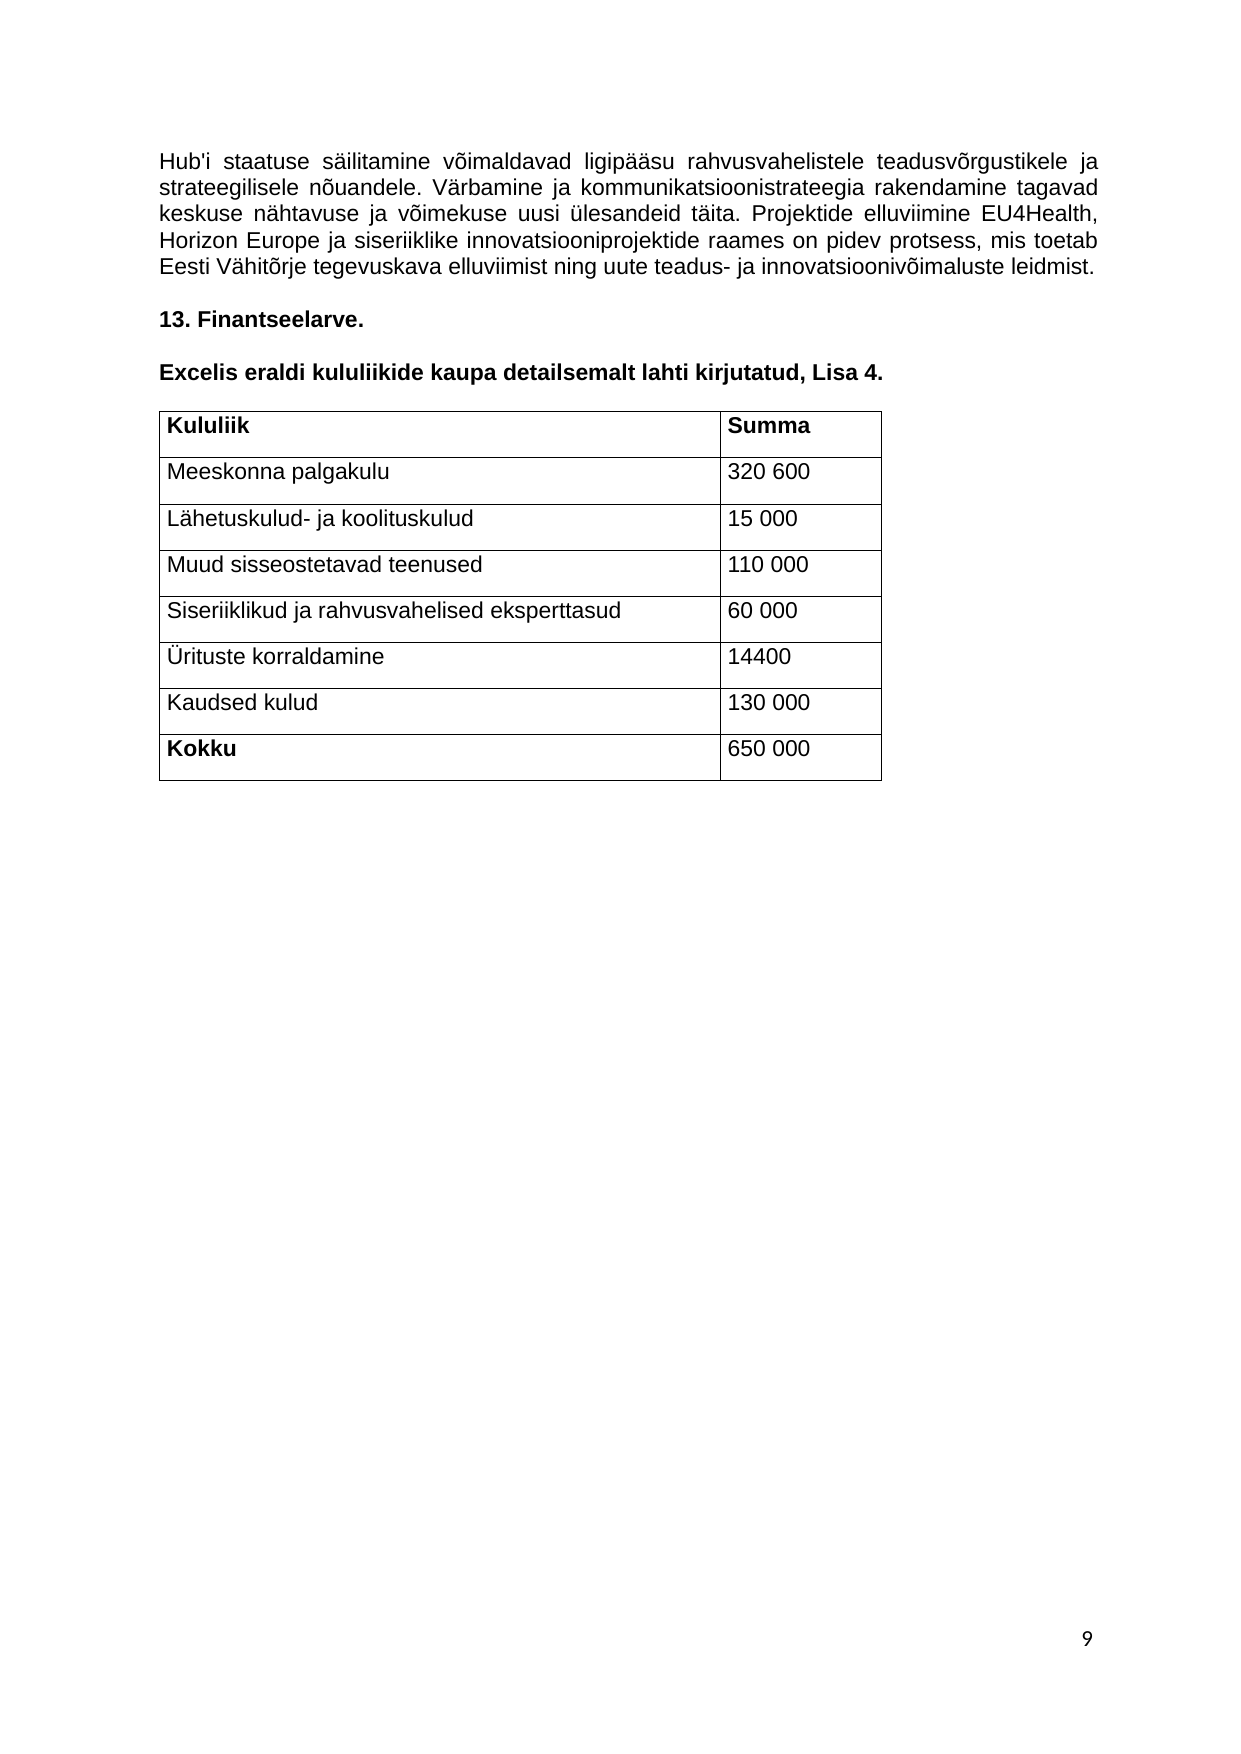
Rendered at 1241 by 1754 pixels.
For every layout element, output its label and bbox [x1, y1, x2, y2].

table_header [148, 148, 1110, 860]
